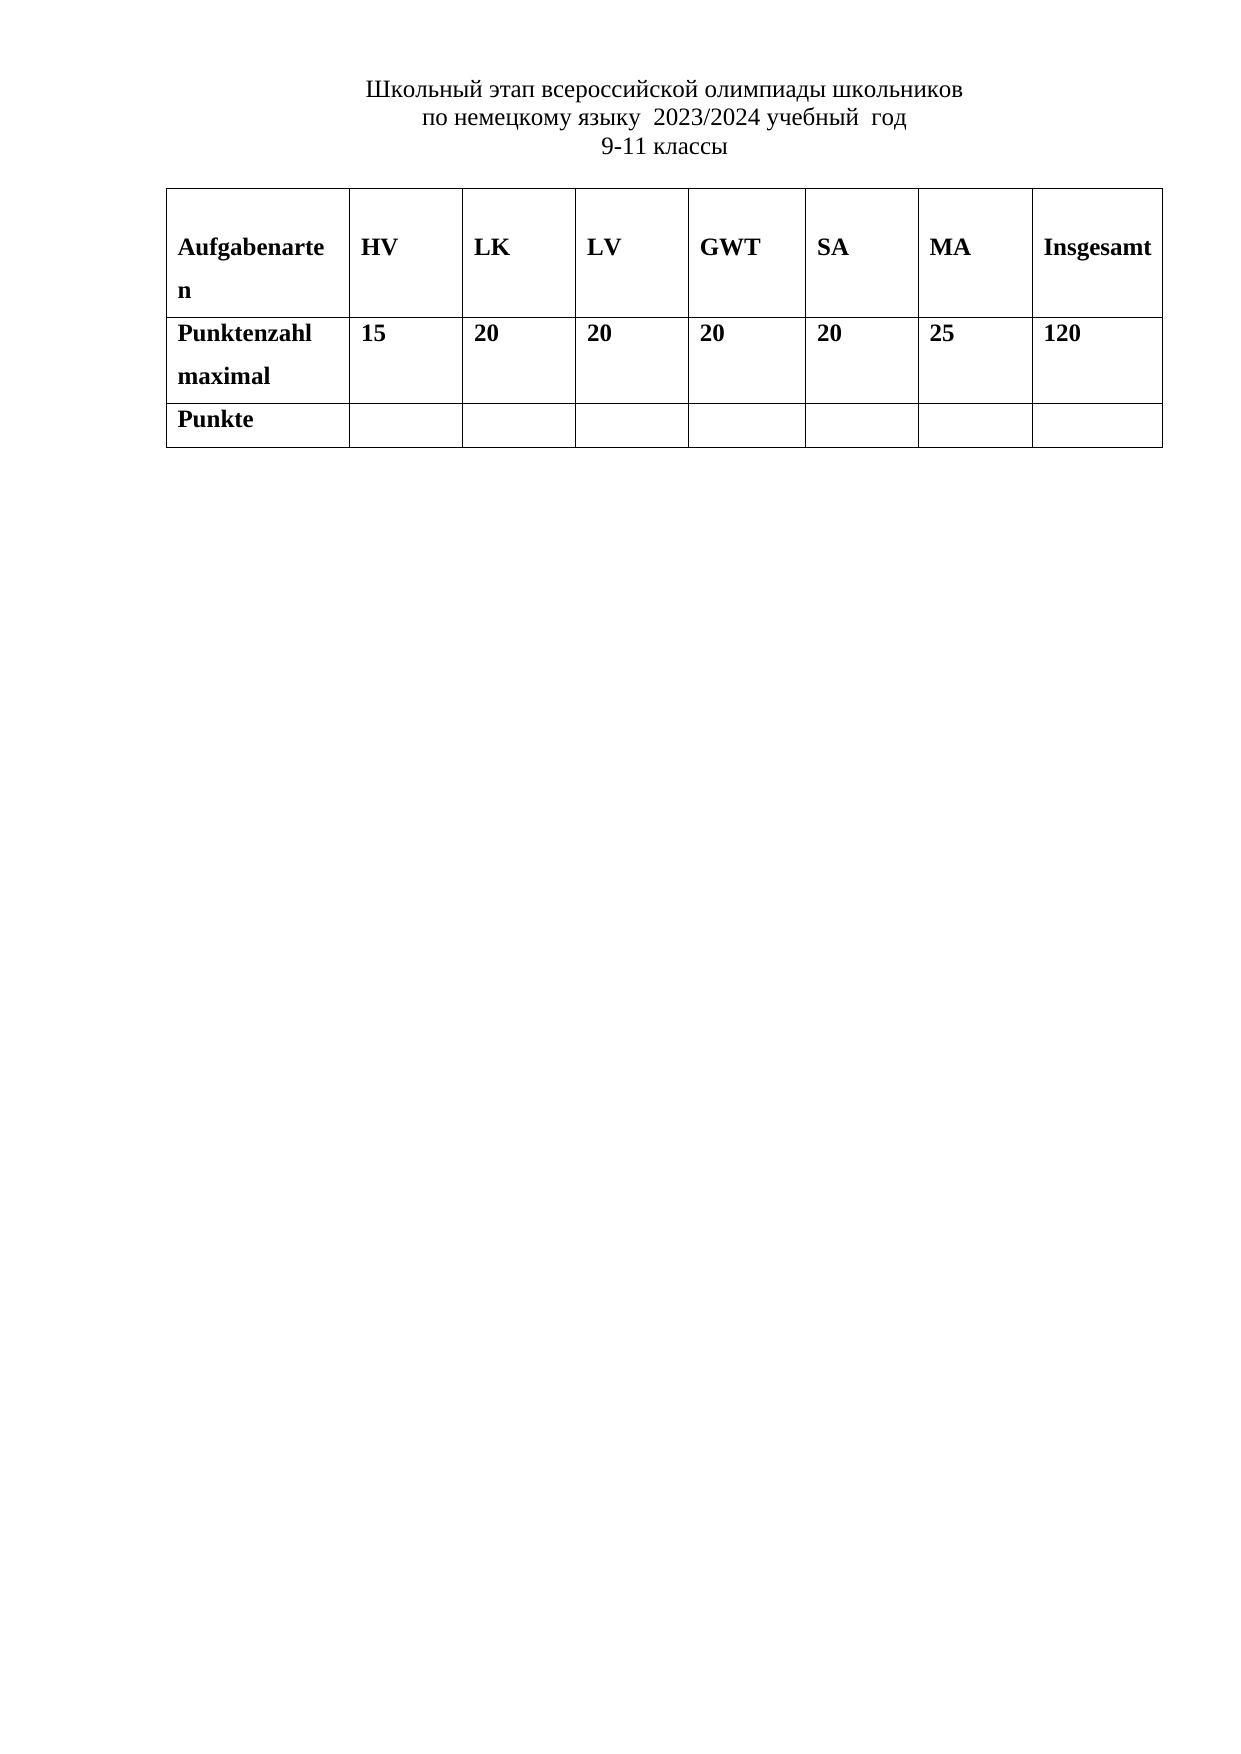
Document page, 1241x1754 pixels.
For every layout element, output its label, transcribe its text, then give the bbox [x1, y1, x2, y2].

table_header Insgesamt [1033, 189, 1162, 317]
table_header MA [919, 189, 1032, 317]
table_cell 20 [806, 318, 918, 403]
table_cell Punkte [167, 404, 349, 447]
table_header LV [576, 189, 688, 317]
table_cell [463, 404, 575, 447]
table_header SA [806, 189, 918, 317]
table_cell 20 [576, 318, 688, 403]
table_cell [919, 404, 1032, 447]
table_cell 20 [689, 318, 805, 403]
table_cell [689, 404, 805, 447]
table_header HV [350, 189, 462, 317]
table_cell [1033, 404, 1162, 447]
table_cell 20 [463, 318, 575, 403]
table_cell 120 [1033, 318, 1162, 403]
table_header GWT [689, 189, 805, 317]
table_cell Punktenzahl maximal [167, 318, 349, 403]
table_header Aufgabenarten [167, 189, 349, 317]
table_cell [806, 404, 918, 447]
table_cell [576, 404, 688, 447]
table_cell [350, 404, 462, 447]
table_cell 15 [350, 318, 462, 403]
table_header LK [463, 189, 575, 317]
table_cell 25 [919, 318, 1032, 403]
